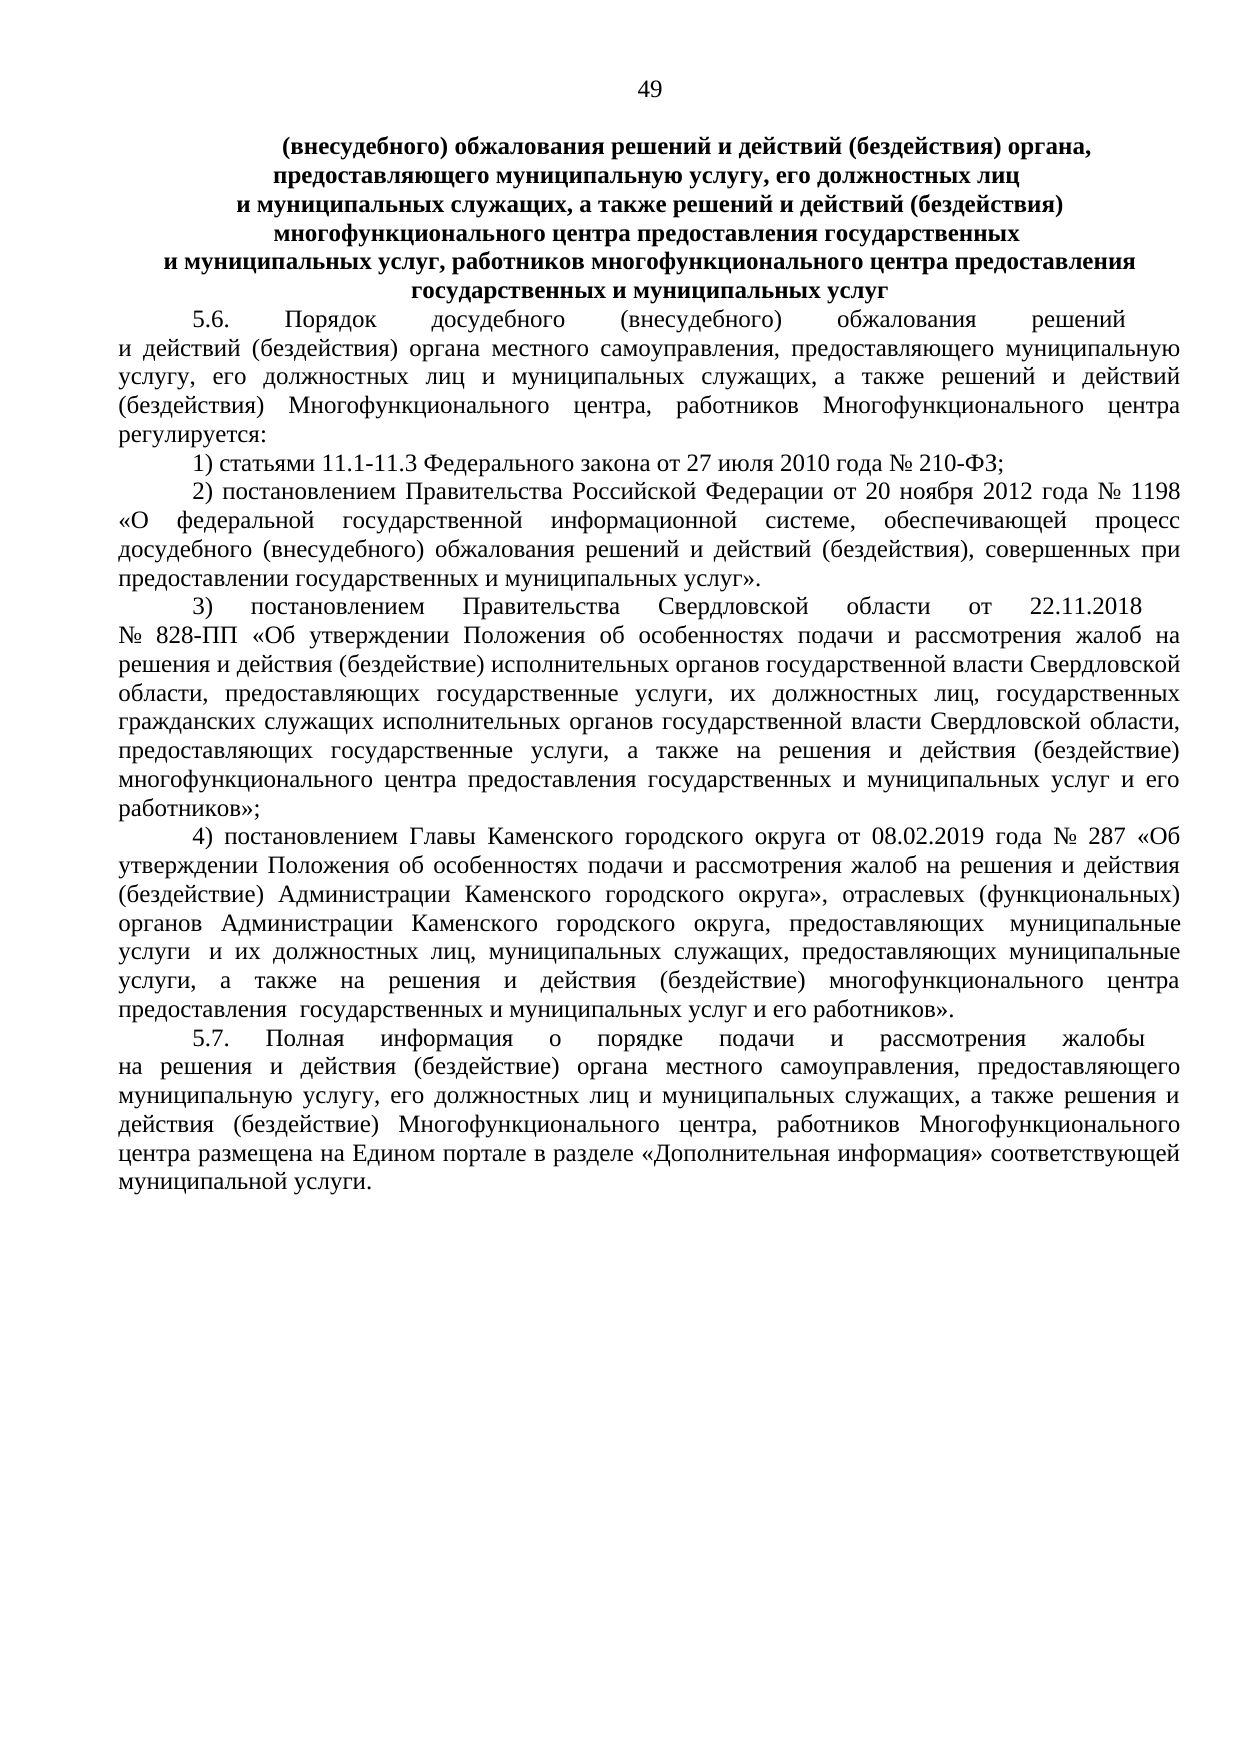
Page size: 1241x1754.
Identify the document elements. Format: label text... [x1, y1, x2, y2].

text 4) постановлением Главы Каменского городского округа от 08.02.2019 года № 287 «Об утверждении Положения об особенностях подачи и рассмотрения жалоб на решения и действия (бездействие) Администрации Каменского городского округа», отраслевых (функциональных) органов Администрации Каменского городского округа, предоставляющих муниципальные услуги и их должностных лиц, муниципальных служащих, предоставляющих муниципальные услуги, а также на решения и действия (бездействие) многофункционального центра предоставления государственных и муниципальных услуг и его работников». [118, 821, 1181, 1023]
text 2) постановлением Правительства Российской Федерации от 20 ноября 2012 года № 1198 «О федеральной государственной информационной системе, обеспечивающей процесс досудебного (внесудебного) обжалования решений и действий (бездействия), совершенных при предоставлении государственных и муниципальных услуг». [118, 476, 1181, 591]
text 5.7. Полная информация о порядке подачи и рассмотрения жалобы на решения и действия (бездействие) органа местного самоуправления, предоставляющего муниципальную услугу, его должностных лиц и муниципальных служащих, а также решения и действия (бездействие) Многофункционального центра, работников Многофункционального центра размещена на Едином портале в разделе «Дополнительная информация» соответствующей муниципальной услуги. [118, 1023, 1181, 1195]
text 1) статьями 11.1-11.3 Федерального закона от 27 июля 2010 года № 210-ФЗ; [118, 448, 1181, 476]
text 3) постановлением Правительства Свердловской области от 22.11.2018 № 828-ПП «Об утверждении Положения об особенностях подачи и рассмотрения жалоб на решения и действия (бездействие) исполнительных органов государственной власти Свердловской области, предоставляющих государственные услуги, их должностных лиц, государственных гражданских служащих исполнительных органов государственной власти Свердловской области, предоставляющих государственные услуги, а также на решения и действия (бездействие) многофункционального центра предоставления государственных и муниципальных услуг и его работников»; [118, 591, 1181, 821]
text 5.6. Порядок досудебного (внесудебного) обжалования решений и действий (бездействия) органа местного самоуправления, предоставляющего муниципальную услугу, его должностных лиц и муниципальных служащих, а также решений и действий (бездействия) Многофункционального центра, работников Многофункционального центра регулируется: [118, 304, 1181, 448]
text (внесудебного) обжалования решений и действий (бездействия) органа, предоставляющего муниципальную услугу, его должностных лиц и муниципальных служащих, а также решений и действий (бездействия) многофункционального центра предоставления государственных и муниципальных услуг, работников многофункционального центра предоставления государственных и муниципальных услуг [118, 131, 1181, 304]
